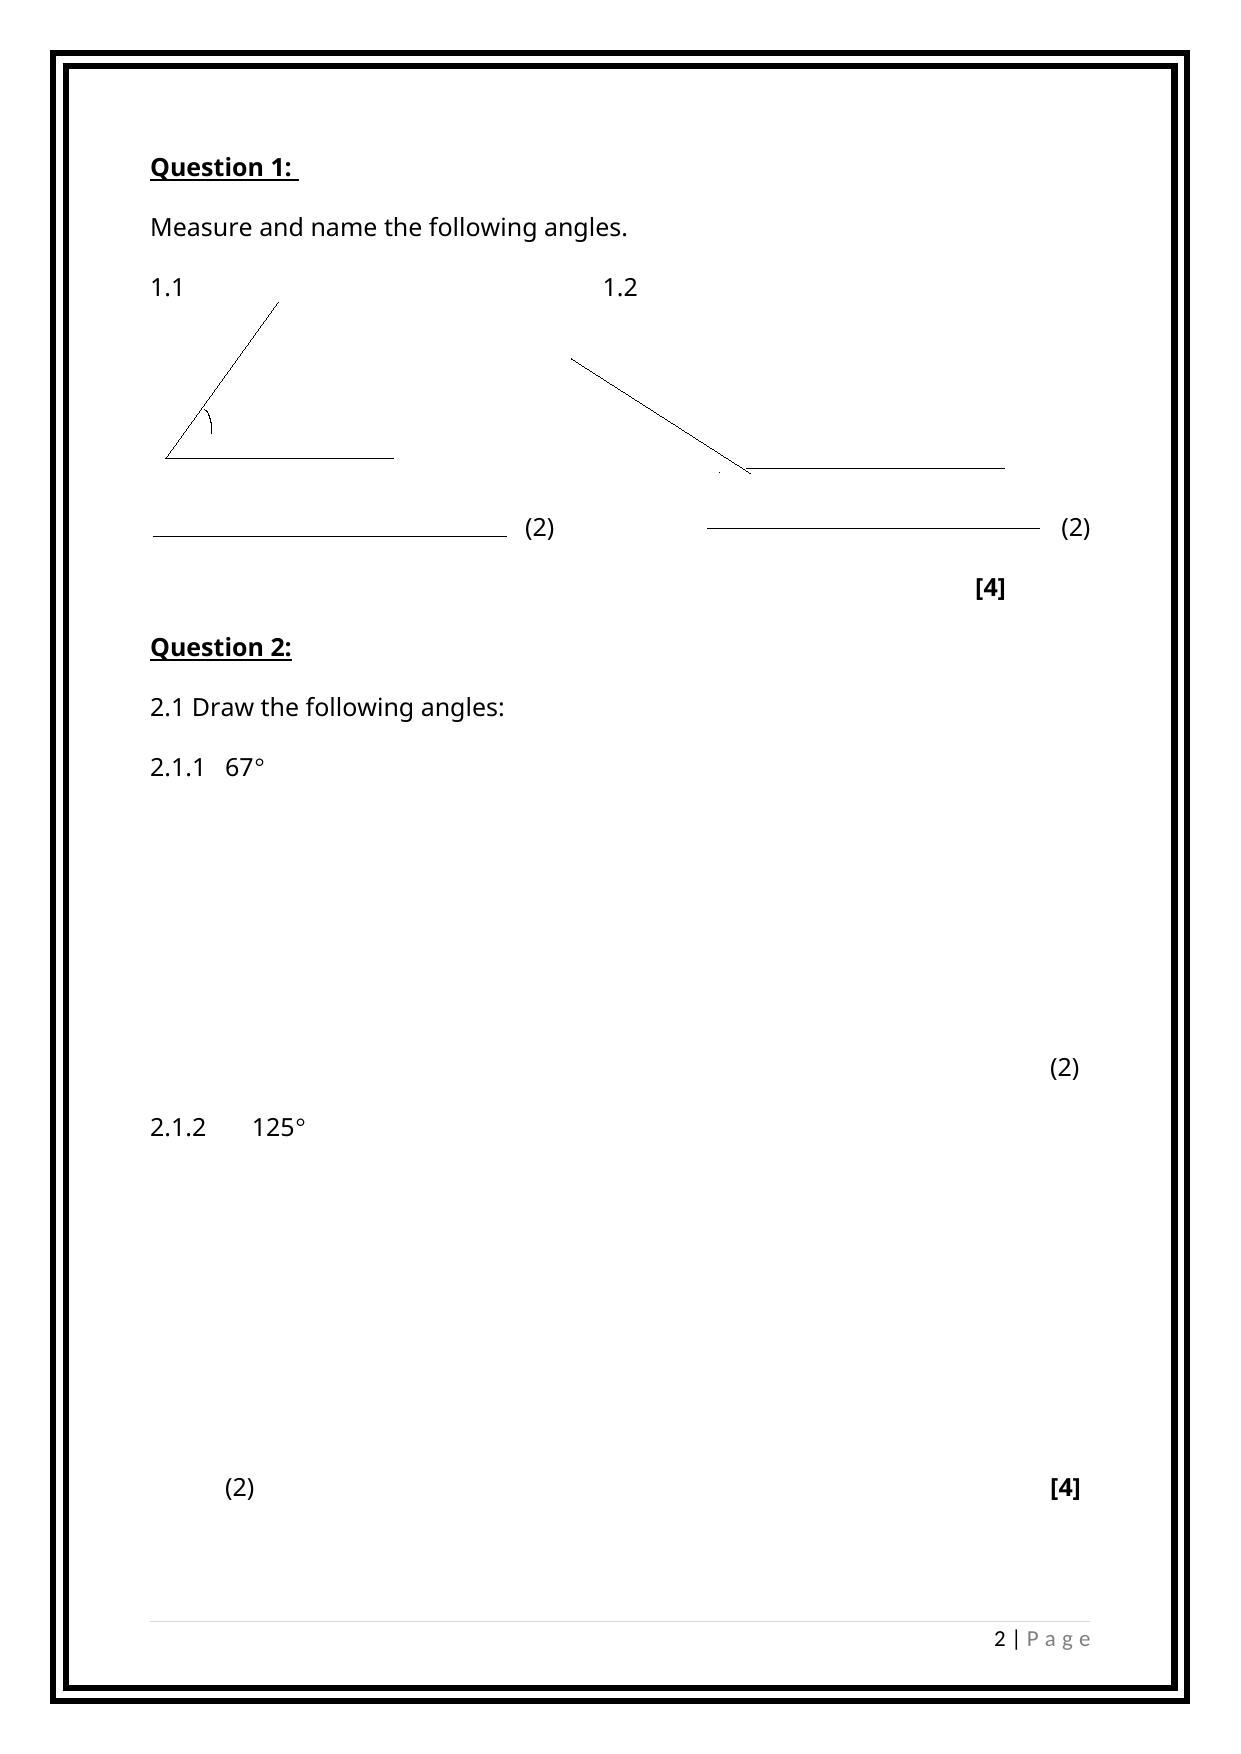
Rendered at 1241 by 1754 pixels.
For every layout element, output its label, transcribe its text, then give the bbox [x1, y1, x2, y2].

text 2.1 Draw the following angles: [150, 690, 1090, 724]
text (2) [4] [150, 1470, 1090, 1504]
text [4] [150, 570, 1090, 604]
text 2.1.2 125 [150, 1110, 1090, 1144]
text 1.1 1.2 [150, 270, 1090, 304]
text Question 1: [150, 150, 1090, 184]
text 2.1.1 67 [150, 750, 1090, 784]
text Measure and name the following angles. [150, 210, 1090, 244]
text (2) [150, 1050, 1090, 1084]
text (2) (2) [150, 510, 1090, 544]
text Question 2: [150, 630, 1090, 664]
